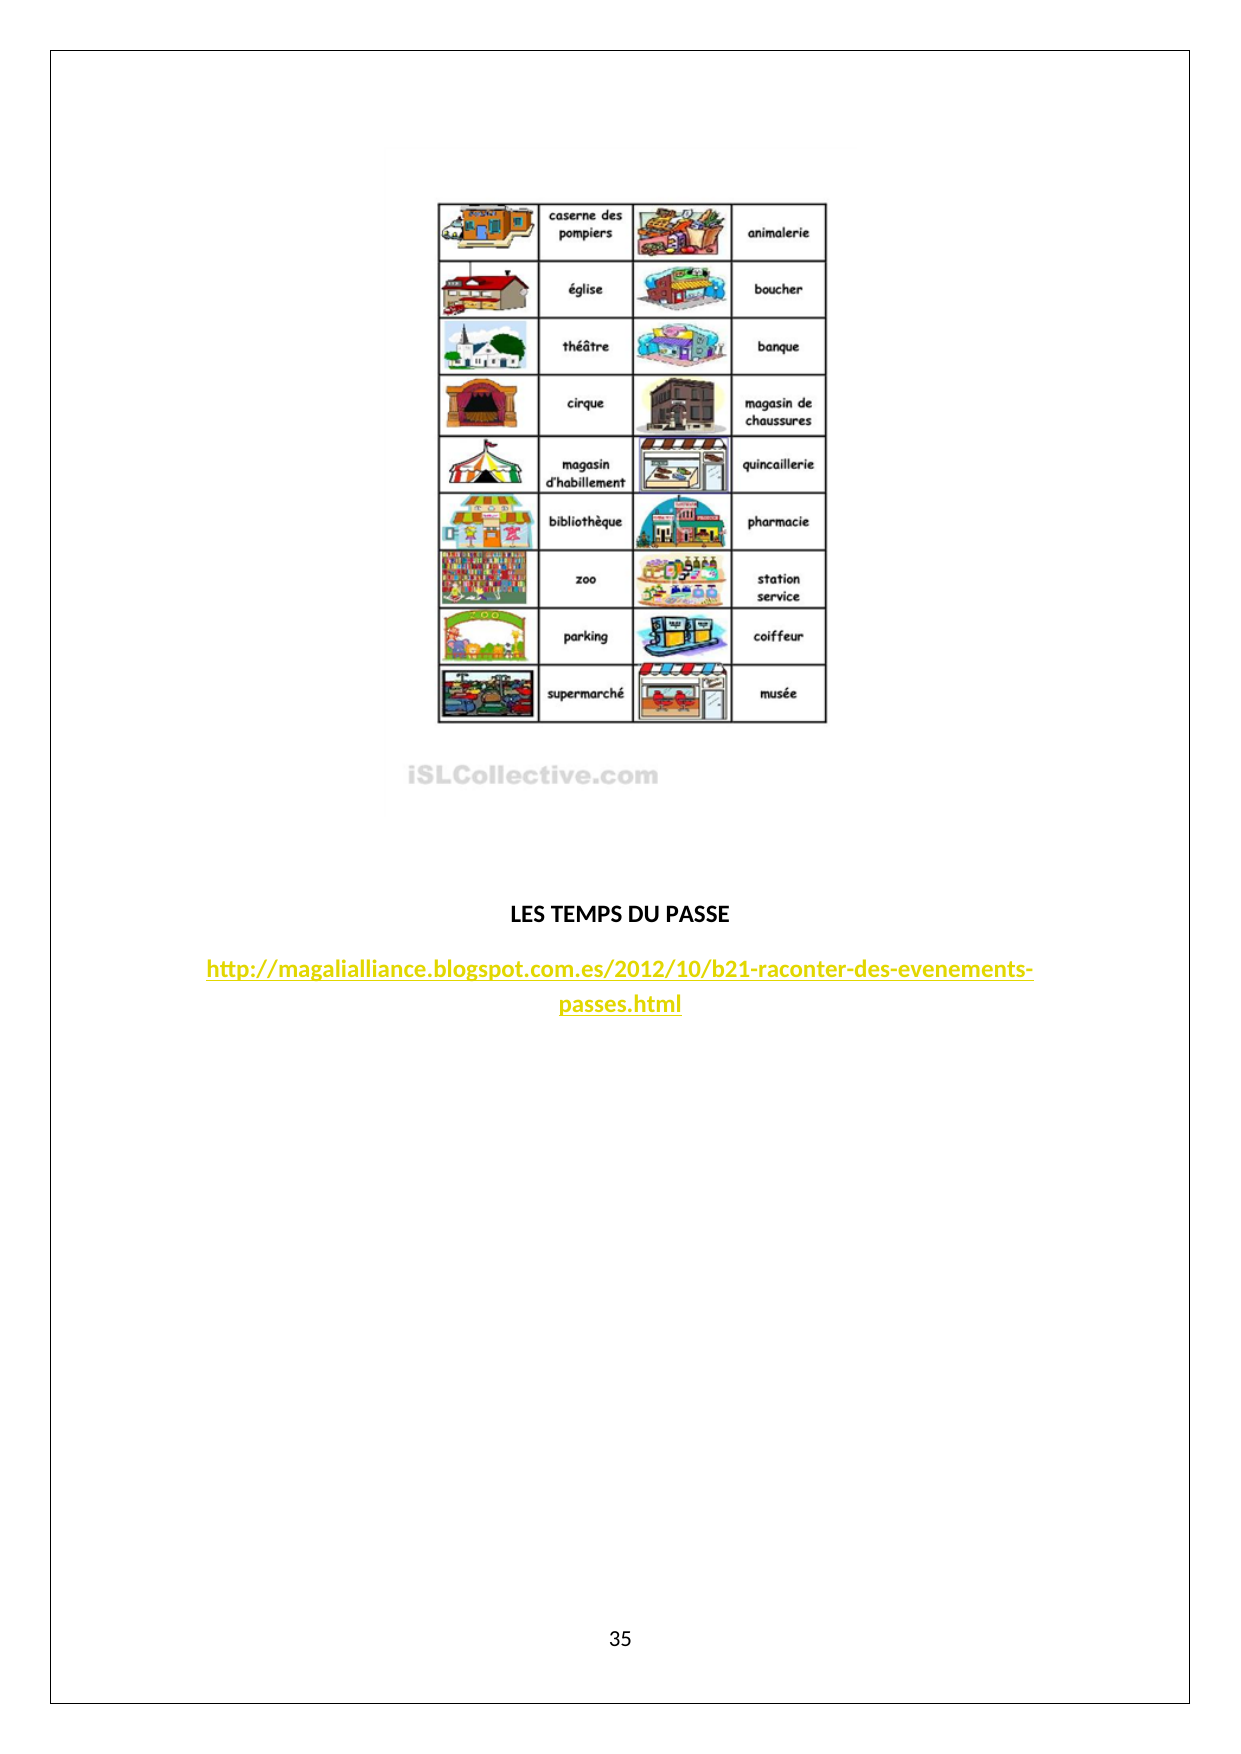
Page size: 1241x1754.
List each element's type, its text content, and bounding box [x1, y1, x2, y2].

text http://magalialliance.blogspot.com.es/2012/10/b21-raconter-des-evenements-passes.html [177, 953, 1063, 1019]
text LES TEMPS DU PASSE [177, 898, 1063, 928]
picture [384, 147, 857, 817]
